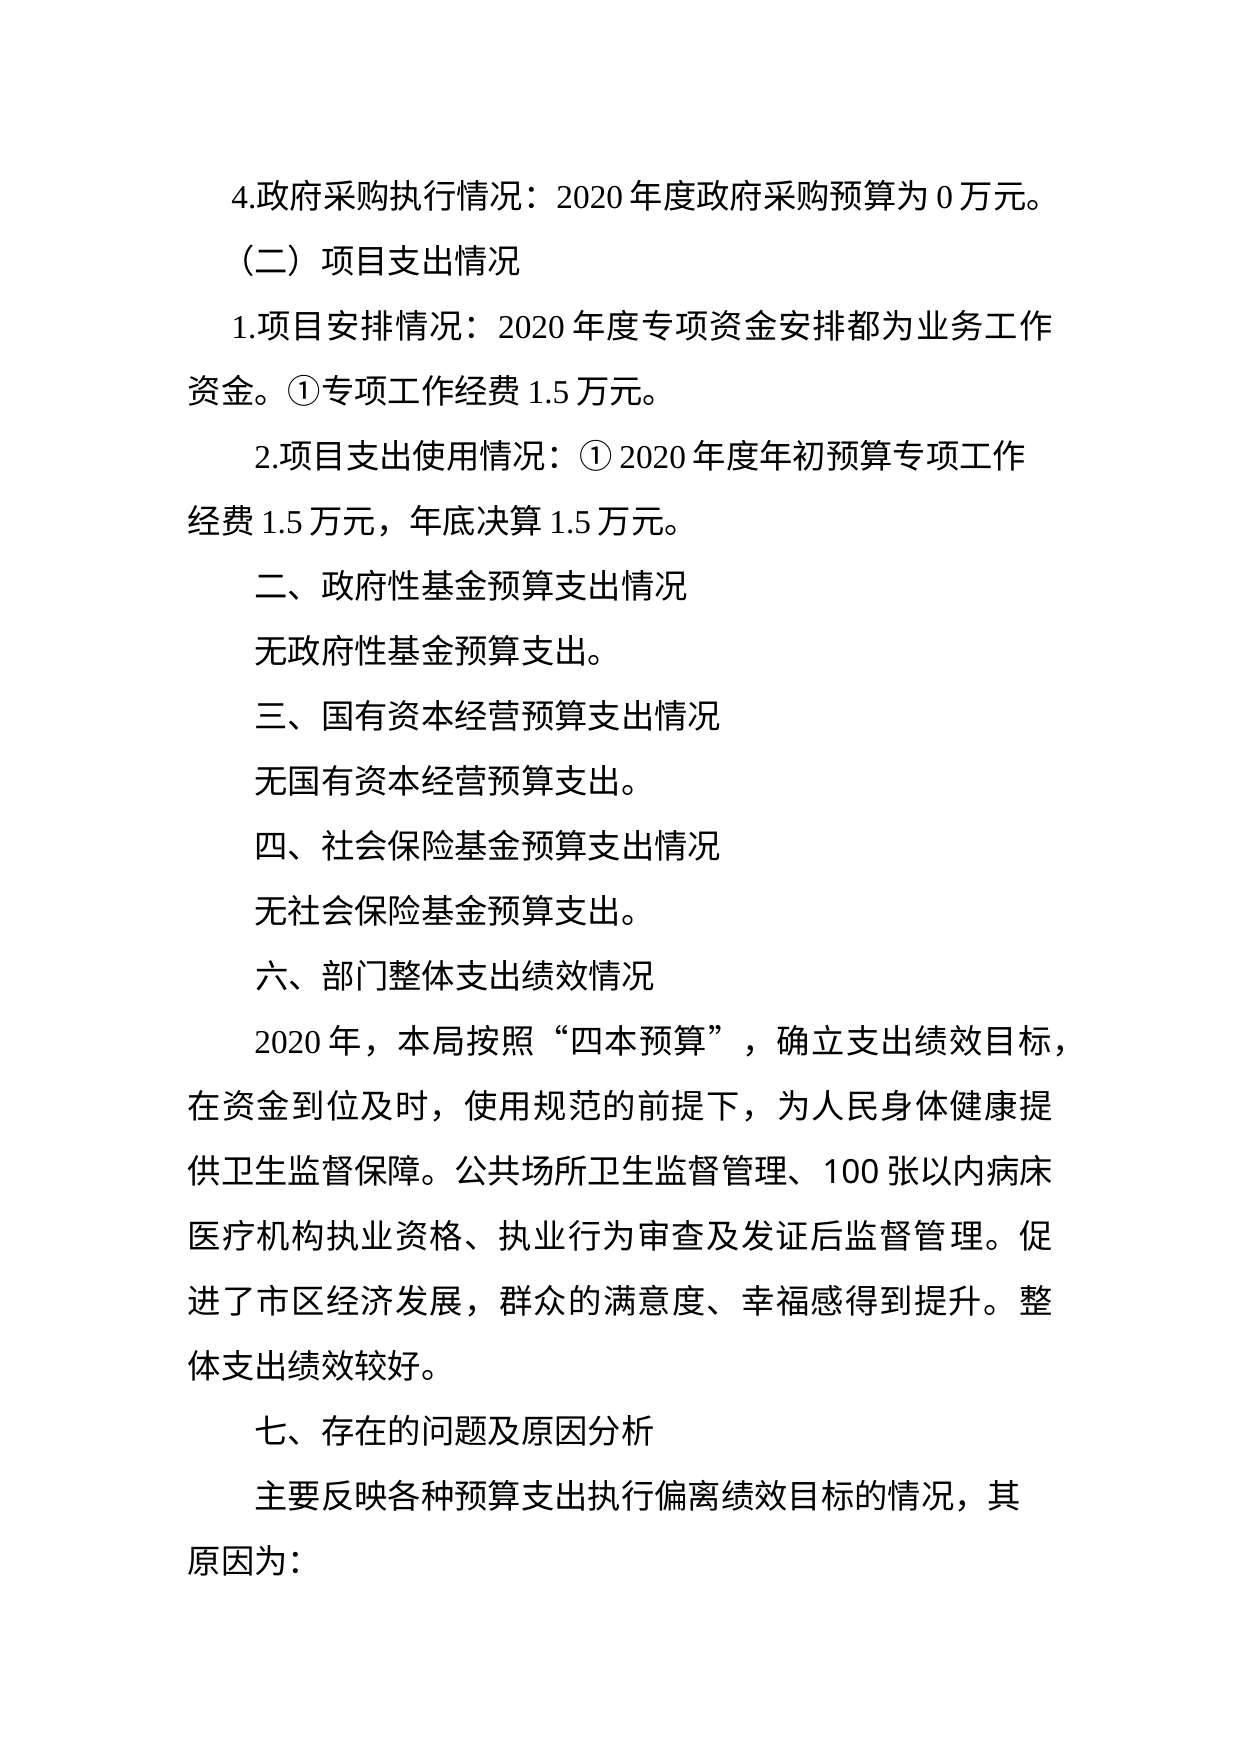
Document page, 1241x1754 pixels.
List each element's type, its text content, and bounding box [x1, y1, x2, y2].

text 2.项目支出使用情况：①2020年度年初预算专项工作经费1.5万元，年底决算1.5万元。 [187, 422, 1053, 552]
text 六、部门整体支出绩效情况 [187, 942, 1053, 1007]
list 七、存在的问题及原因分析 [187, 1397, 1053, 1462]
list 无国有资本经营预算支出。 [254, 747, 1053, 812]
list 2020年，本局按照“四本预算”，确立支出绩效目标，在资金到位及时，使用规范的前提下，为人民身体健康提供卫生监督保障。公共场所卫生监督管理、100张以内病床医疗机构执业资格、执业行为审查及发证后监督管理。促进了市区经济发展，群众的满意度、幸福感得到提升。整体支出绩效较好。 [187, 1007, 1053, 1397]
list （二）项目支出情况 [187, 227, 1053, 292]
list 社会保险基金预算支出情况 [254, 812, 1053, 877]
list 无政府性基金预算支出。 [254, 617, 1053, 682]
list 政府性基金预算支出情况 [254, 552, 1053, 617]
list 无社会保险基金预算支出。 [254, 877, 1053, 942]
list 国有资本经营预算支出情况 [254, 682, 1053, 747]
list 4.政府采购执行情况：2020年度政府采购预算为0万元。 [187, 162, 1053, 227]
text 主要反映各种预算支出执行偏离绩效目标的情况，其原因为： [187, 1462, 1053, 1592]
list 1.项目安排情况：2020年度专项资金安排都为业务工作资金。①专项工作经费1.5万元。 [187, 292, 1053, 422]
